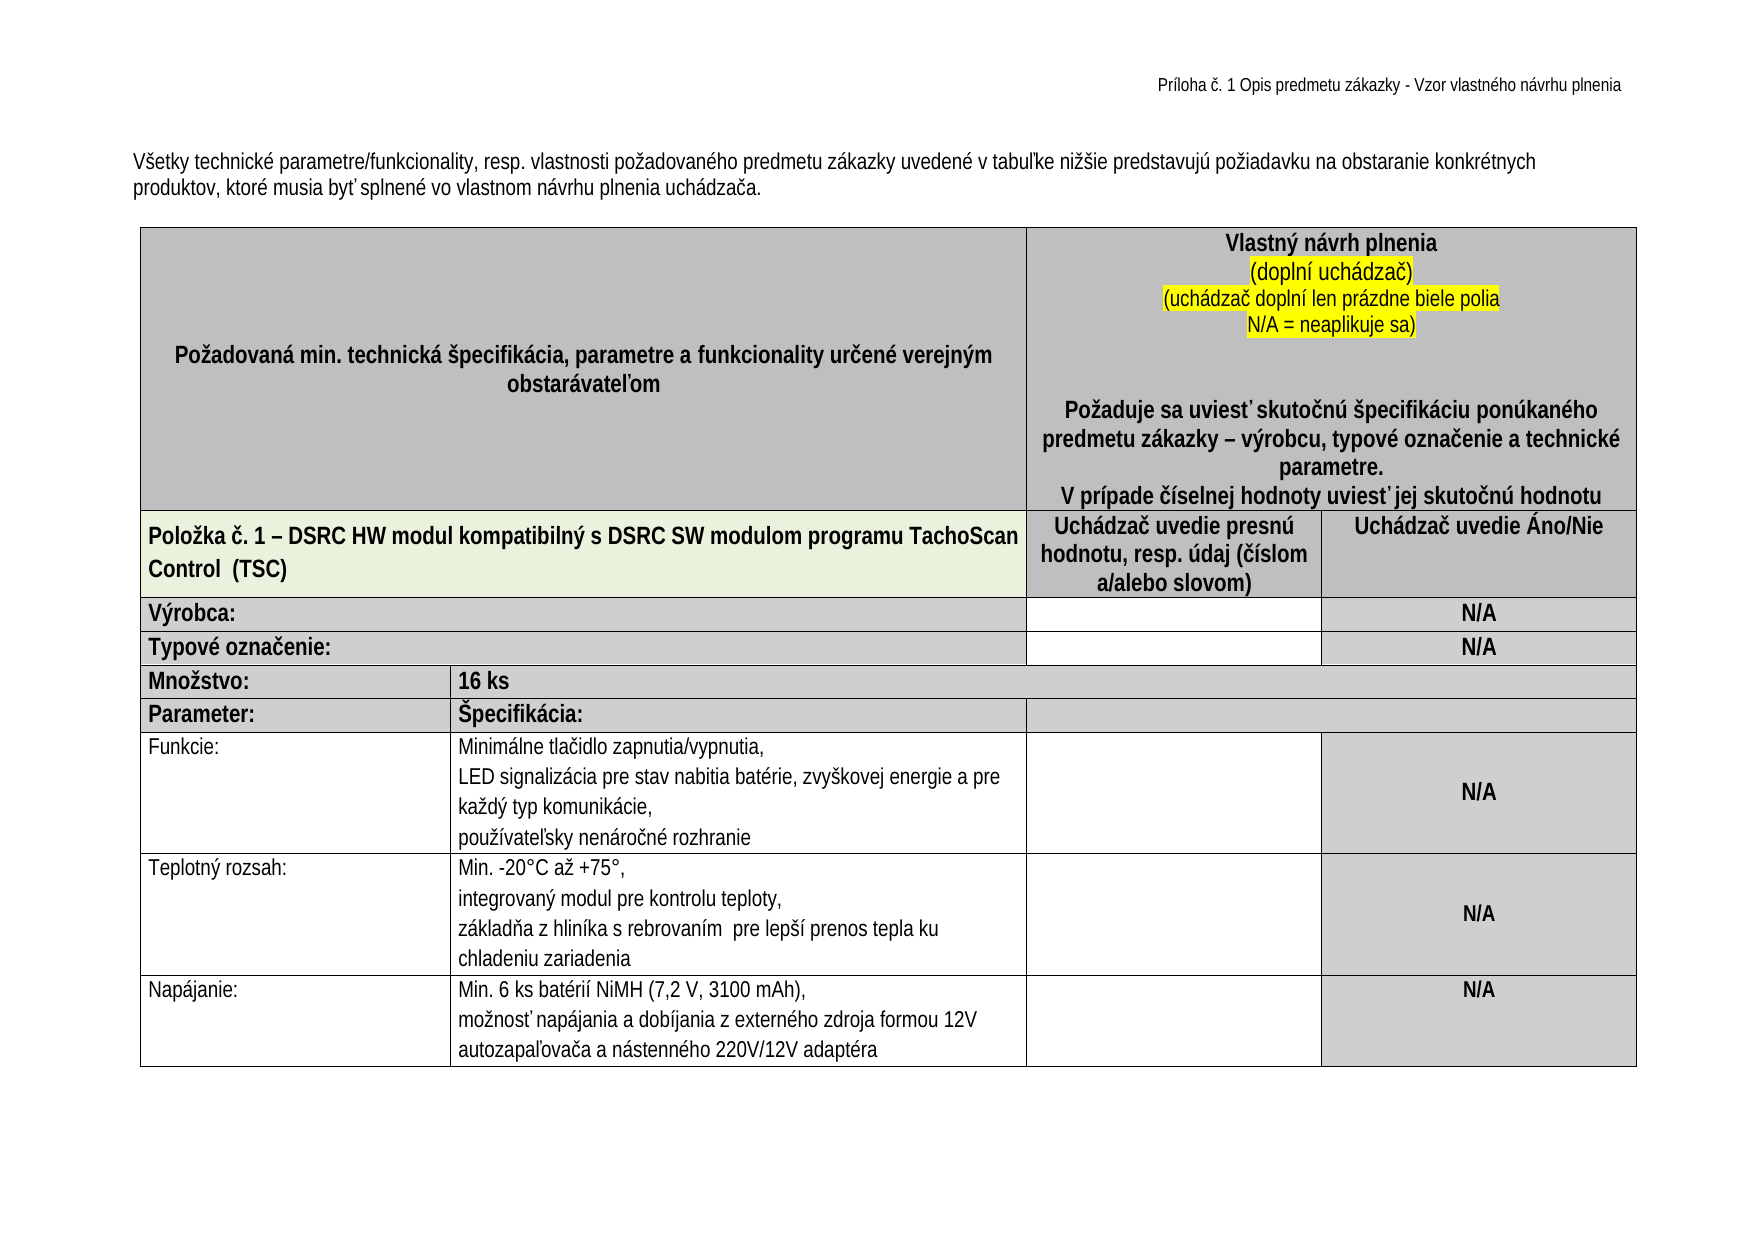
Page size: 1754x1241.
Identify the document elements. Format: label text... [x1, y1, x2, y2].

table_cell N/A [1322, 976, 1636, 1066]
table_cell Typové označenie: [141, 632, 1026, 664]
table_cell Napájanie: [141, 976, 450, 1066]
table_cell [1027, 632, 1321, 664]
table_cell Minimálne tlačidlo zapnutia/vypnutia, LED signalizácia pre stav nabitia batérie, zvyškovej energie a pre každý typ komunikácie, používateľsky nenáročné rozhranie [451, 733, 1026, 853]
table_cell N/A [1322, 632, 1636, 664]
table_cell Funkcie: [141, 733, 450, 853]
table_cell N/A [1322, 733, 1636, 853]
table_cell Množstvo: [141, 666, 450, 698]
table_cell Špecifikácia: [451, 699, 1026, 732]
table_cell Uchádzač uvedie Áno/Nie [1322, 511, 1636, 597]
table_cell Parameter: [141, 699, 450, 732]
table_cell [1027, 699, 1636, 732]
table_cell [1027, 976, 1321, 1066]
table_header Požadovaná min. technická špecifikácia, parametre a funkcionality určené verejným obstarávateľom [141, 228, 1026, 510]
table_cell Uchádzač uvedie presnú hodnotu, resp. údaj (číslom a/alebo slovom) [1027, 511, 1321, 597]
table_cell N/A [1322, 854, 1636, 975]
text Všetky technické parametre/funkcionality, resp. vlastnosti požadovaného predmetu zákazky uvedené v tabuľke nižšie predstavujú požiadavku na obstaranie konkrétnych produktov, ktoré musia byť splnené vo vlastnom návrhu plnenia uchádzača. [133, 148, 1621, 200]
table_cell Teplotný rozsah: [141, 854, 450, 975]
table_cell Min. 6 ks batérií NiMH (7,2 V, 3100 mAh), možnosť napájania a dobíjania z externého zdroja formou 12V autozapaľovača a nástenného 220V/12V adaptéra [451, 976, 1026, 1066]
table_cell [1027, 854, 1321, 975]
table_header Vlastný návrh plnenia (doplní uchádzač) (uchádzač doplní len prázdne biele polia N/A = neaplikuje sa) Požaduje sa uviesť skutočnú špecifikáciu ponúkaného predmetu zákazky – výrobcu, typové označenie a technické parametre. V prípade číselnej hodnoty uviesť jej skutočnú hodnotu [1027, 228, 1636, 510]
table_cell Položka č. 1 – DSRC HW modul kompatibilný s DSRC SW modulom programu TachoScan Control (TSC) [141, 511, 1026, 597]
table_cell N/A [1322, 598, 1636, 631]
table_cell 16 ks [451, 666, 1636, 698]
table_cell [1027, 598, 1321, 631]
table_cell Výrobca: [141, 598, 1026, 631]
table_cell Min. -20°C až +75°, integrovaný modul pre kontrolu teploty, základňa z hliníka s rebrovaním pre lepší prenos tepla ku chladeniu zariadenia [451, 854, 1026, 975]
table_cell [1027, 733, 1321, 853]
